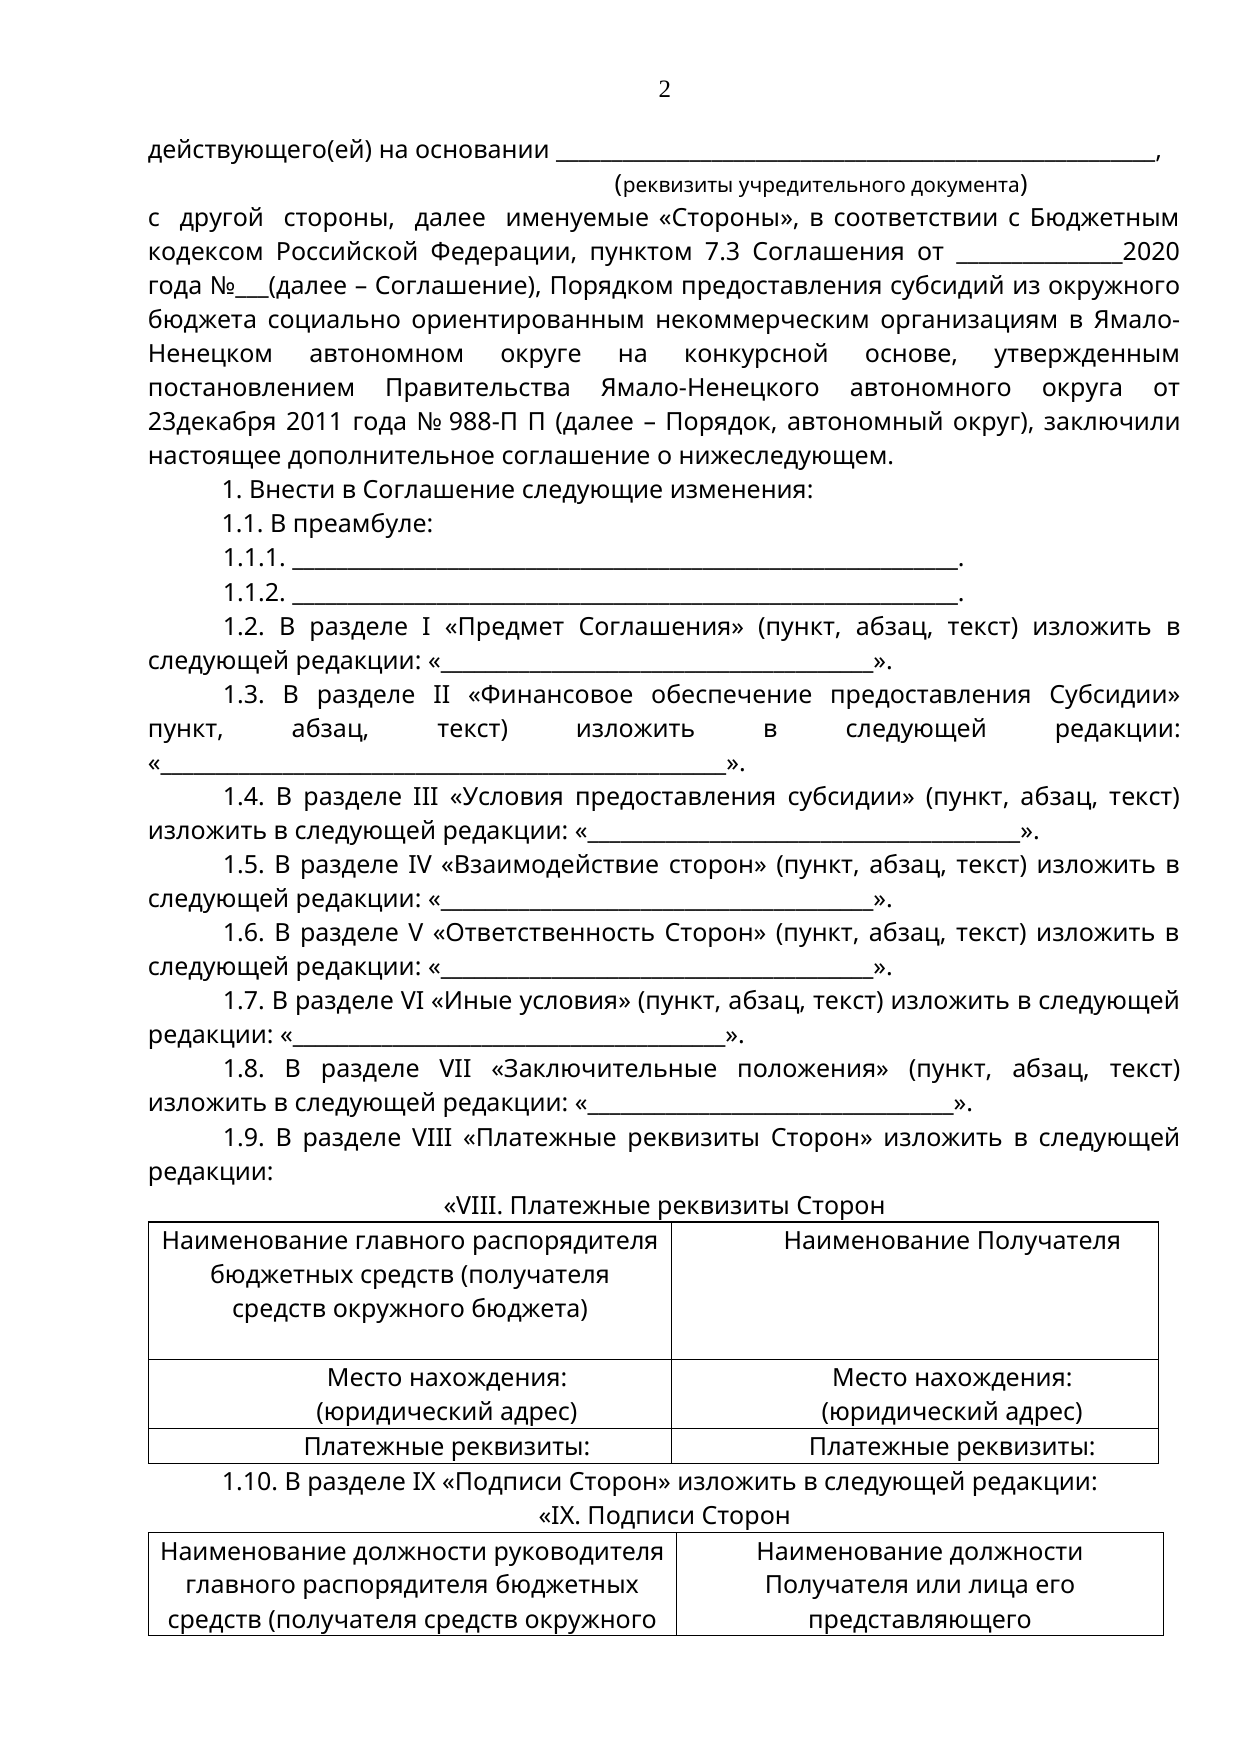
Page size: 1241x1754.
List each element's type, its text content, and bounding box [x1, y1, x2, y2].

text 1.1. В преамбуле: [148, 506, 1181, 540]
text 1.4. В разделе III «Условия предоставления субсидии» (пункт, абзац, текст) изложить в следующей редакции: «_______________________________________». [148, 778, 1181, 847]
text с другой стороны, далее именуемые «Стороны», в соответствии с Бюджетным кодексом Российской Федерации, пунктом 7.3 Соглашения от _______________2020 года №___(далее – Соглашение), Порядком предоставления субсидий из окружного бюджета социально ориентированным некоммерческим организациям в Ямало-Ненецком автономном округе на конкурсной основе, утвержденным постановлением Правительства Ямало-Ненецкого автономного округа от 23декабря 2011 года № 988-П П (далее – Порядок, автономный округ), заключили настоящее дополнительное соглашение о нижеследующем. [148, 199, 1181, 472]
table_header Наименование главного распорядителя бюджетных средств (получателя средств окружного бюджета) [149, 1223, 671, 1359]
table_header Наименование Получателя [672, 1223, 1158, 1359]
text «IX. Подписи Сторон [148, 1498, 1181, 1532]
text 1.2. В разделе I «Предмет Соглашения» (пункт, абзац, текст) изложить в следующей редакции: «_______________________________________». [148, 608, 1181, 676]
table_cell Место нахождения: (юридический адрес) [149, 1360, 671, 1428]
text 1.7. В разделе VI «Иные условия» (пункт, абзац, текст) изложить в следующей редакции: «_______________________________________». [148, 983, 1181, 1051]
table_cell Платежные реквизиты: [672, 1429, 1158, 1463]
text 1.10. В разделе IX «Подписи Сторон» изложить в следующей редакции: [148, 1464, 1181, 1498]
table_cell Платежные реквизиты: [149, 1429, 671, 1463]
text 1.1.1. ____________________________________________________________. [148, 540, 1181, 574]
text 1.1.2. ____________________________________________________________. [148, 574, 1181, 608]
text 1.5. В разделе IV «Взаимодействие сторон» (пункт, абзац, текст) изложить в следующей редакции: «_______________________________________». [148, 847, 1181, 915]
text (реквизиты учредительного документа) [148, 165, 1181, 199]
text 1. Внести в Соглашение следующие изменения: [148, 472, 1181, 506]
text 1.9. В разделе VIII «Платежные реквизиты Сторон» изложить в следующей редакции: [148, 1119, 1181, 1187]
text «VIII. Платежные реквизиты Сторон [148, 1187, 1181, 1221]
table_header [677, 1533, 1163, 1635]
text 1.8. В разделе VII «Заключительные положения» (пункт, абзац, текст) изложить в следующей редакции: «_________________________________». [148, 1051, 1181, 1119]
text действующего(ей) на основании ______________________________________________________, [148, 131, 1181, 165]
text 1.3. В разделе II «Финансовое обеспечение предоставления Субсидии» пункт, абзац, текст) изложить в следующей редакции: «___________________________________________________». [148, 676, 1181, 778]
table_cell Место нахождения: (юридический адрес) [672, 1360, 1158, 1428]
text 1.6. В разделе V «Ответственность Сторон» (пункт, абзац, текст) изложить в следующей редакции: «_______________________________________». [148, 915, 1181, 983]
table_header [149, 1533, 676, 1635]
